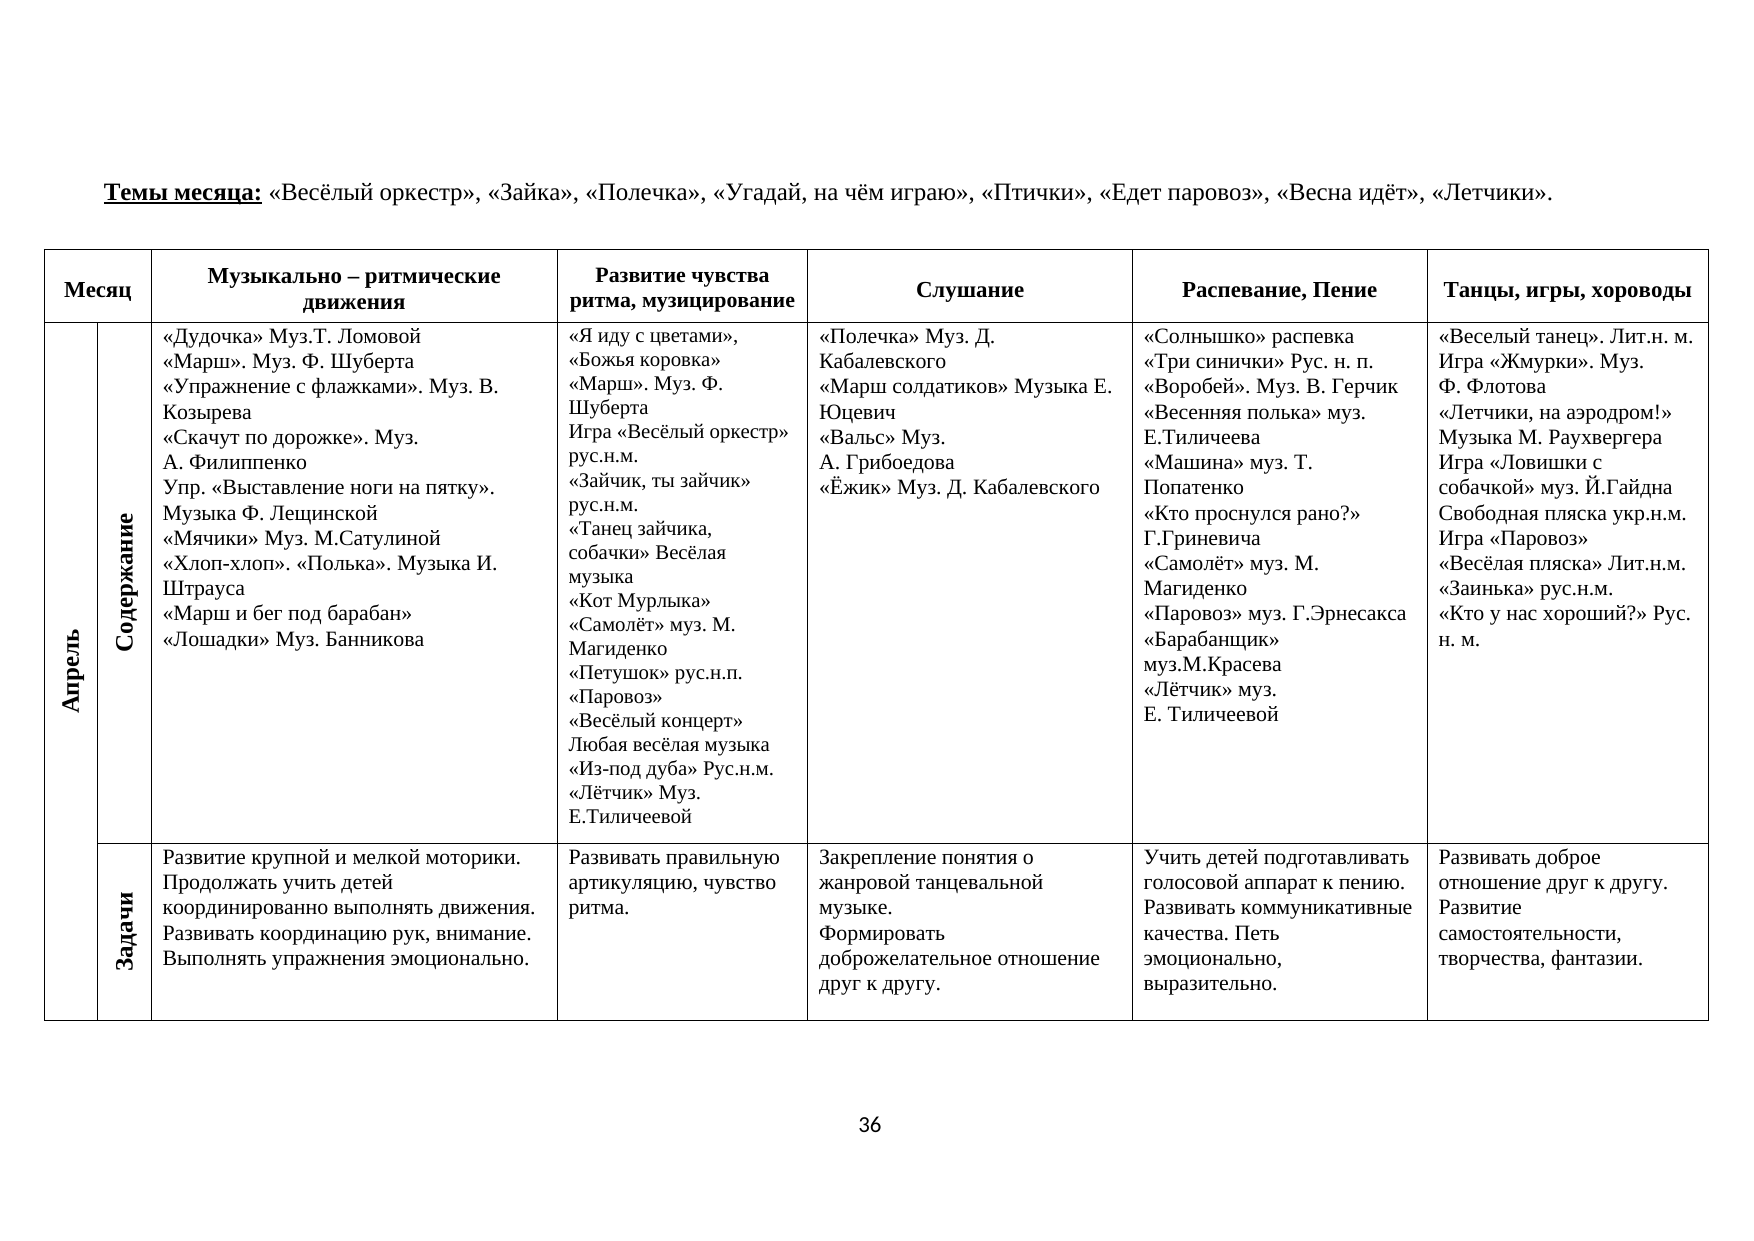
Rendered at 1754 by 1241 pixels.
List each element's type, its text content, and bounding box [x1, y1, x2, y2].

table_header Слушание [808, 250, 1132, 322]
table_cell «Я иду с цветами», «Божья коровка» «Марш». Муз. Ф. Шуберта Игра «Весёлый оркестр» рус.н.м. «Зайчик, ты зайчик» рус.н.м. «Танец зайчика, собачки» Весёлая музыка «Кот Мурлыка» «Самолёт» муз. М. Магиденко «Петушок» рус.н.п. «Паровоз» «Весёлый концерт» Любая весёлая музыка «Из-под дуба» Рус.н.м. «Лётчик» Муз. Е.Тиличеевой [558, 323, 807, 843]
table_cell Содержание [98, 323, 151, 843]
table_cell Развитие крупной и мелкой моторики. Продолжать учить детей координированно выполнять движения. Развивать координацию рук, внимание. Выполнять упражнения эмоционально. [152, 844, 557, 1020]
table_header Распевание, Пение [1133, 250, 1427, 322]
table_cell Апрель [45, 323, 97, 1020]
table_cell Учить детей подготавливать голосовой аппарат к пению. Развивать коммуникативные качества. Петь эмоционально, выразительно. [1133, 844, 1427, 1020]
text Темы месяца: «Весёлый оркестр», «Зайка», «Полечка», «Угадай, на чём играю», «Птички», «Едет паровоз», «Весна идёт», «Летчики». [103, 177, 1636, 206]
table_cell Развивать правильную артикуляцию, чувство ритма. [558, 844, 807, 1020]
table_cell «Дудочка» Муз.Т. Ломовой «Марш». Муз. Ф. Шуберта «Упражнение с флажками». Муз. В. Козырева «Скачут по дорожке». Муз. А. Филиппенко Упр. «Выставление ноги на пятку». Музыка Ф. Лещинской «Мячики» Муз. М.Сатулиной «Хлоп-хлоп». «Полька». Музыка И. Штрауса «Марш и бег под барабан» «Лошадки» Муз. Банникова [152, 323, 557, 843]
table_cell Закрепление понятия о жанровой танцевальной музыке. Формировать доброжелательное отношение друг к другу. [808, 844, 1132, 1020]
table_cell Задачи [98, 844, 151, 1020]
table_header Музыкально – ритмические движения [152, 250, 557, 322]
table_header Месяц [45, 250, 151, 322]
table_cell Развивать доброе отношение друг к другу. Развитие самостоятельности, творчества, фантазии. [1428, 844, 1708, 1020]
table_cell «Полечка» Муз. Д. Кабалевского «Марш солдатиков» Музыка Е. Юцевич «Вальс» Муз. А. Грибоедова «Ёжик» Муз. Д. Кабалевского [808, 323, 1132, 843]
table_cell «Солнышко» распевка «Три синички» Рус. н. п. «Воробей». Муз. В. Герчик «Весенняя полька» муз. Е.Тиличеева «Машина» муз. Т. Попатенко «Кто проснулся рано?» Г.Гриневича «Самолёт» муз. М. Магиденко «Паровоз» муз. Г.Эрнесакса «Барабанщик» муз.М.Красева «Лётчик» муз. Е. Тиличеевой [1133, 323, 1427, 843]
table_cell «Веселый танец». Лит.н. м. Игра «Жмурки». Муз. Ф. Флотова «Летчики, на аэродром!» Музыка М. Раухвергера Игра «Ловишки с собачкой» муз. Й.Гайдна Свободная пляска укр.н.м. Игра «Паровоз» «Весёлая пляска» Лит.н.м. «Заинька» рус.н.м. «Кто у нас хороший?» Рус. н. м. [1428, 323, 1708, 843]
table_header Развитие чувства ритма, музицирование [558, 250, 807, 322]
table_header Танцы, игры, хороводы [1428, 250, 1708, 322]
